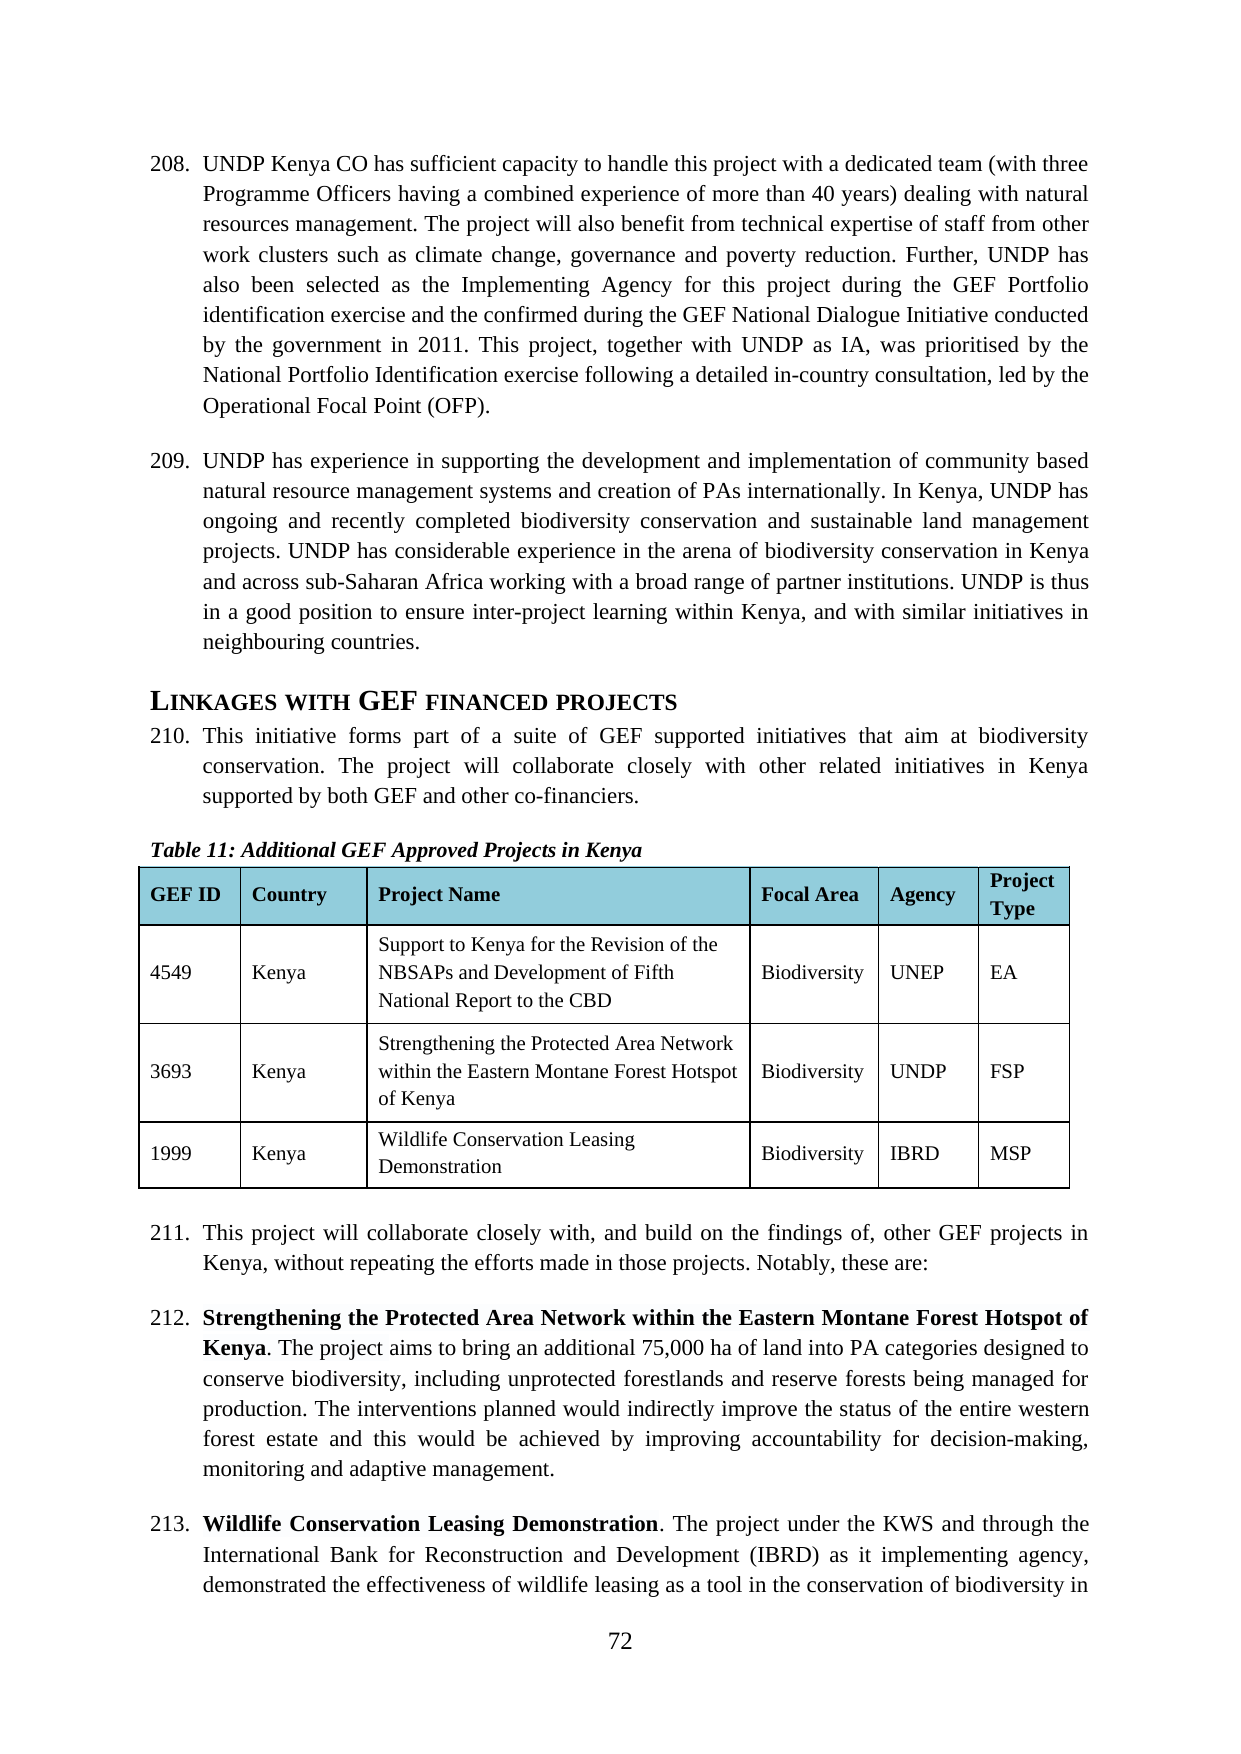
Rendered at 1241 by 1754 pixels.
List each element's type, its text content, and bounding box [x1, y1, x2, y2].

table_cell Kenya [241, 926, 366, 1023]
table_cell Biodiversity [751, 926, 878, 1023]
table_header Project Name [368, 868, 749, 924]
table_cell FSP [979, 1024, 1069, 1121]
table_cell Kenya [241, 1024, 366, 1121]
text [150, 1510, 1090, 1597]
text This project will collaborate closely with, and build on the findings of, other GEF projects in Kenya, without repeating the efforts made in those projects. Notably, these are: [150, 1219, 1090, 1275]
table_cell 4549 [140, 926, 240, 1023]
table_header Focal Area [751, 868, 878, 924]
table_cell 1999 [140, 1123, 240, 1187]
table_cell UNEP [879, 926, 978, 1023]
table_cell Support to Kenya for the Revision of the NBSAPs and Development of Fifth National Report to the CBD [368, 926, 749, 1023]
text This initiative forms part of a suite of GEF supported initiatives that aim at biodiversity conservation. The project will collaborate closely with other related initiatives in Kenya supported by both GEF and other co-financiers. [150, 722, 1090, 809]
table_cell UNDP [879, 1024, 978, 1121]
text UNDP has experience in supporting the development and implementation of community based natural resource management systems and creation of PAs internationally. In Kenya, UNDP has ongoing and recently completed biodiversity conservation and sustainable land management projects. UNDP has considerable experience in the arena of biodiversity conservation in Kenya and across sub-Saharan Africa working with a broad range of partner institutions. UNDP is thus in a good position to ensure inter-project learning within Kenya, and with similar initiatives in neighbouring countries. [150, 447, 1090, 654]
text UNDP Kenya CO has sufficient capacity to handle this project with a dedicated team (with three Programme Officers having a combined experience of more than 40 years) dealing with natural resources management. The project will also benefit from technical expertise of staff from other work clusters such as climate change, governance and poverty reduction. Further, UNDP has also been selected as the Implementing Agency for this project during the GEF Portfolio identification exercise and the confirmed during the GEF National Dialogue Initiative conducted by the government in 2011. This project, together with UNDP as IA, was prioritised by the National Portfolio Identification exercise following a detailed in-country consultation, led by the Operational Focal Point (OFP). [150, 150, 1090, 418]
table_cell IBRD [879, 1123, 978, 1187]
table_cell EA [979, 926, 1069, 1023]
table_header Agency [879, 868, 978, 924]
table_cell Kenya [241, 1123, 366, 1187]
subtitle Linkages with GEF financed projects [150, 683, 1090, 717]
table_cell Biodiversity [751, 1123, 878, 1187]
table_cell MSP [979, 1123, 1069, 1187]
table_header GEF ID [140, 868, 240, 924]
table_cell Strengthening the Protected Area Network within the Eastern Montane Forest Hotspot of Kenya [368, 1024, 749, 1121]
text Strengthening the Protected Area Network within the Eastern Montane Forest Hotspot of Kenya. The project aims to bring an additional 75,000 ha of land into PA categories designed to conserve biodiversity, including unprotected forestlands and reserve forests being managed for production. The interventions planned would indirectly improve the status of the entire western forest estate and this would be achieved by improving accountability for decision-making, monitoring and adaptive management. [150, 1304, 1090, 1482]
table_header Country [241, 868, 366, 924]
table_header Project Type [979, 868, 1069, 924]
text Table 11: Additional GEF Approved Projects in Kenya [150, 837, 1090, 863]
table_cell 3693 [140, 1024, 240, 1121]
table_cell Biodiversity [751, 1024, 878, 1121]
table_cell Wildlife Conservation Leasing Demonstration [368, 1123, 749, 1187]
